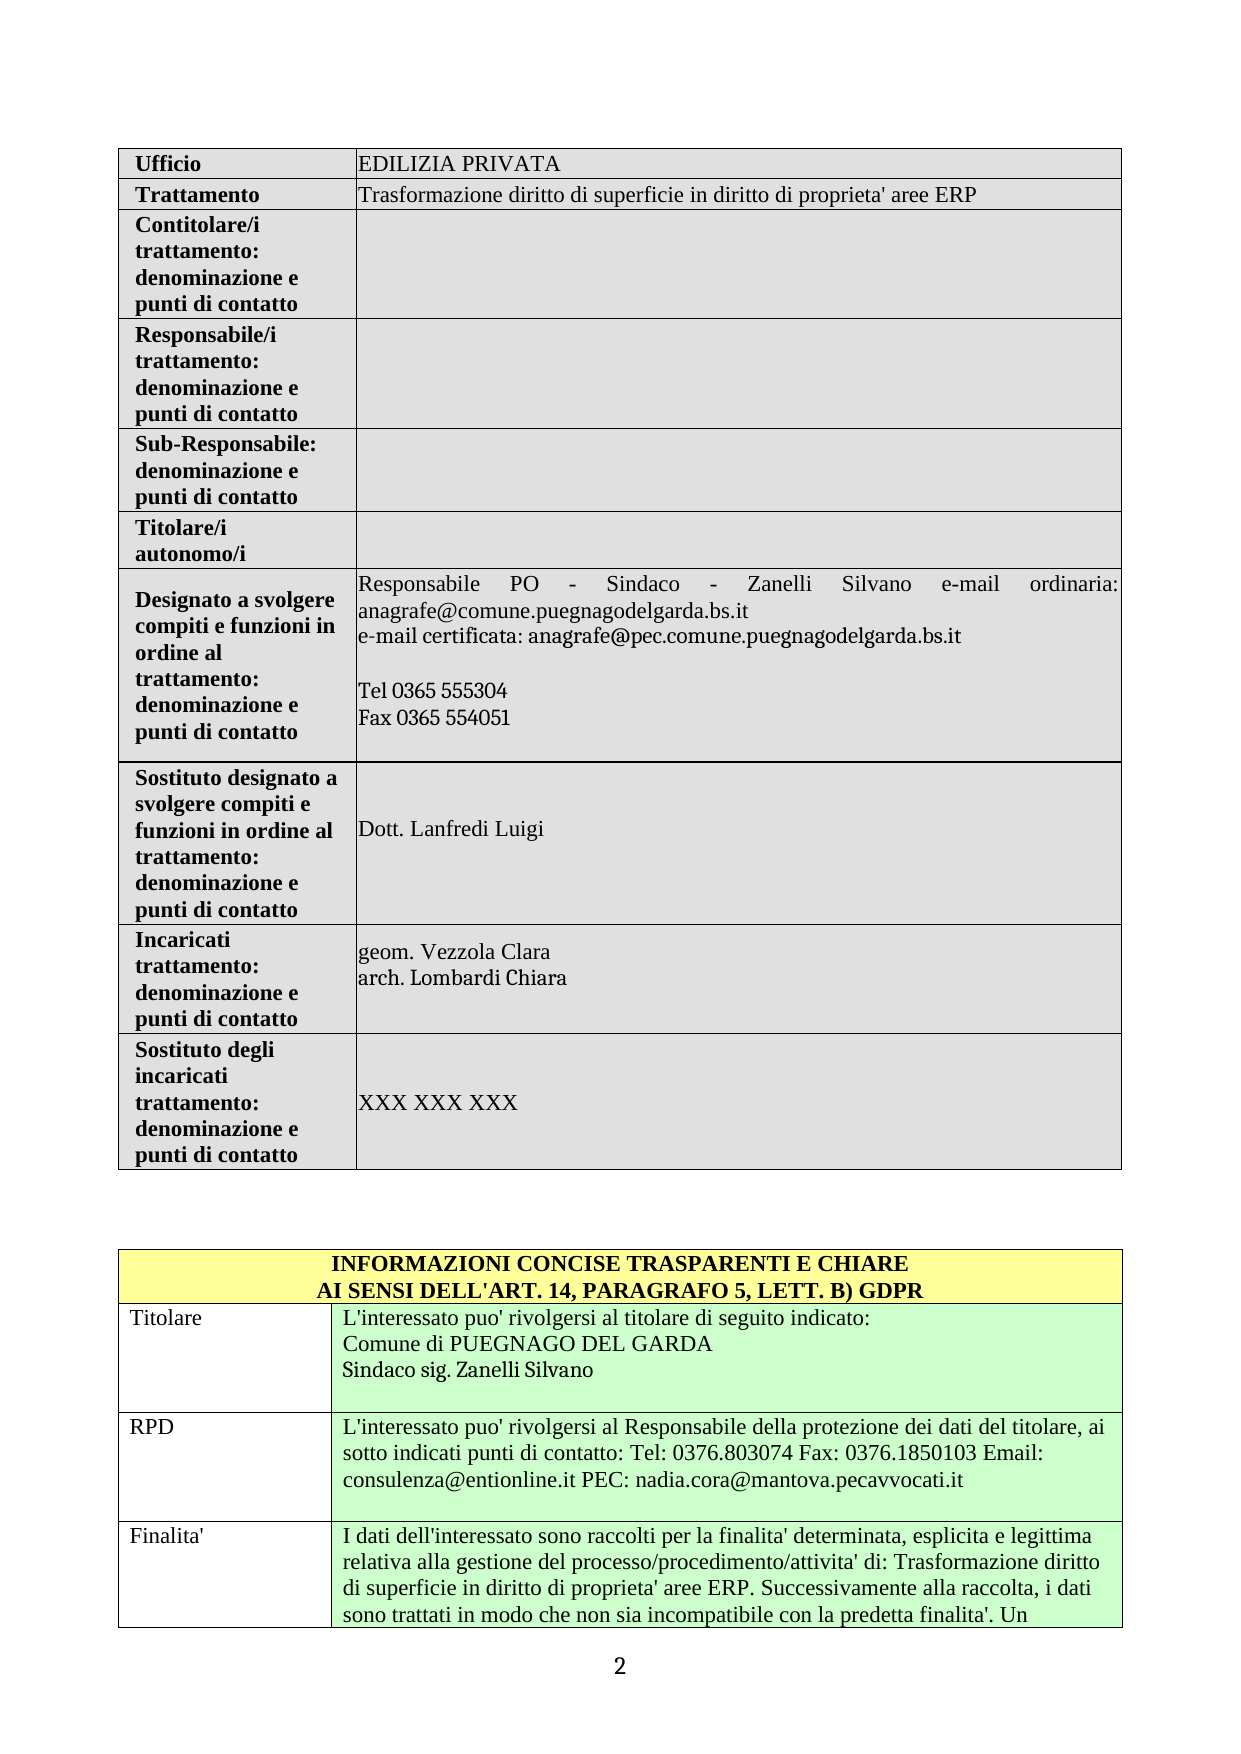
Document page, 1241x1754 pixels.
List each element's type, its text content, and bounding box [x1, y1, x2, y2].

table_cell Trattamento [119, 179, 356, 209]
table_cell Designato a svolgere compiti e funzioni in ordine al trattamento: denominazione e punti di contatto [119, 569, 356, 761]
table_header INFORMAZIONI CONCISE TRASPARENTI E CHIARE AI SENSI DELL'ART. 14, PARAGRAFO 5, LETT. B) GDPR [119, 1250, 1122, 1303]
table_cell [357, 429, 1121, 511]
table_cell XXX XXX XXX [357, 1034, 1121, 1169]
table_cell Responsabile/i trattamento: denominazione e punti di contatto [119, 319, 356, 428]
table_cell [357, 210, 1121, 318]
table_cell Sostituto designato a svolgere compiti e funzioni in ordine al trattamento: denominazione e punti di contatto [119, 763, 356, 924]
table_cell Responsabile PO - Sindaco - Zanelli Silvano e-mail ordinaria: anagrafe@comune.puegnagodelgarda.bs.it e-mail certificata: anagrafe@pec.comune.puegnagodelgarda.bs.it Tel 0365 555304 Fax 0365 554051 [357, 569, 1121, 761]
table_cell EDILIZIA PRIVATA [357, 149, 1121, 178]
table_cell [332, 1522, 1122, 1627]
table_cell geom. Vezzola Clara arch. Lombardi Chiara [357, 925, 1121, 1033]
table_cell [357, 319, 1121, 428]
table_cell Ufficio [119, 149, 356, 178]
table_cell Sostituto degli incaricati trattamento: denominazione e punti di contatto [119, 1034, 356, 1169]
table_cell Incaricati trattamento: denominazione e punti di contatto [119, 925, 356, 1033]
table_cell RPD [119, 1413, 331, 1521]
table_cell Titolare [119, 1304, 331, 1412]
table_cell Dott. Lanfredi Luigi [357, 763, 1121, 924]
table_cell Titolare/i autonomo/i [119, 512, 356, 568]
table_cell Sub-Responsabile: denominazione e punti di contatto [119, 429, 356, 511]
table_cell Finalita' [119, 1522, 331, 1627]
table_cell Contitolare/i trattamento: denominazione e punti di contatto [119, 210, 356, 318]
table_cell L'interessato puo' rivolgersi al titolare di seguito indicato: Comune di PUEGNAGO DEL GARDA Sindaco sig. Zanelli Silvano [332, 1304, 1122, 1412]
table_cell [357, 512, 1121, 568]
table_cell Trasformazione diritto di superficie in diritto di proprieta' aree ERP [357, 179, 1121, 209]
table_cell L'interessato puo' rivolgersi al Responsabile della protezione dei dati del titolare, ai sotto indicati punti di contatto: Tel: 0376.803074 Fax: 0376.1850103 Email: consulenza@entionline.it PEC: nadia.cora@mantova.pecavvocati.it [332, 1413, 1122, 1521]
